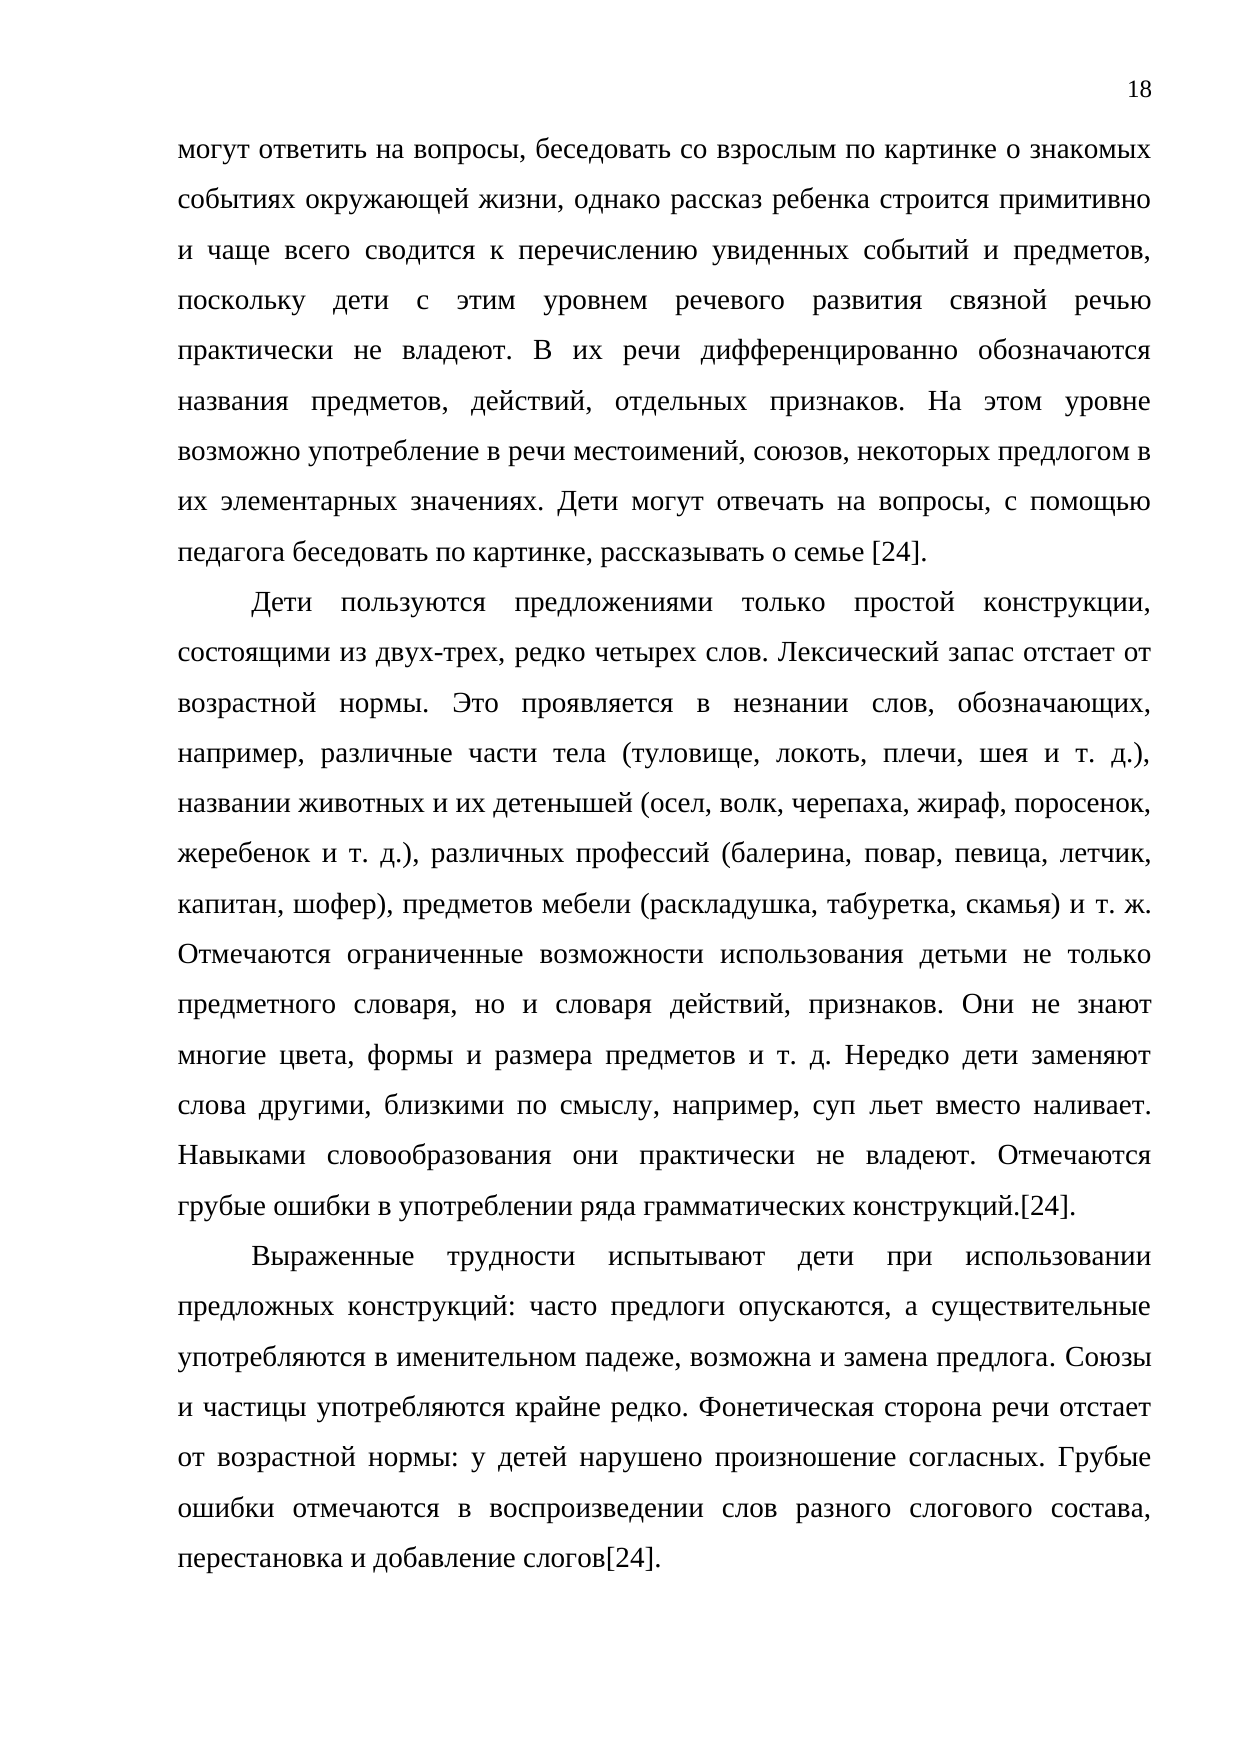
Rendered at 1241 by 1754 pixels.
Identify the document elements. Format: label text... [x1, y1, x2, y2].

text Дети пользуются предложениями только простой конструкции, состоящими из двух-трех, редко четырех слов. Лексический запас отстает от возрастной нормы. Это проявляется в незнании слов, обозначающих, например, различные части тела (туловище, локоть, плечи, шея и т. д.), названии животных и их детенышей (осел, волк, черепаха, жираф, поросенок, жеребенок и т. д.), различных профессий (балерина, повар, певица, летчик, капитан, шофер), предметов мебели (раскладушка, табуретка, скамья) и т. ж. Отмечаются ограниченные возможности использования детьми не только предметного словаря, но и словаря действий, признаков. Они не знают многие цвета, формы и размера предметов и т. д. Нередко дети заменяют слова другими, близкими по смыслу, например, суп льет вместо наливает. Навыками словообразования они практически не владеют. Отмечаются грубые ошибки в употреблении ряда грамматических конструкций.[24]. [177, 584, 1152, 1221]
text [177, 131, 1152, 567]
text Выраженные трудности испытывают дети при использовании предложных конструкций: часто предлоги опускаются, а существительные употребляются в именительном падеже, возможна и замена предлога. Союзы и частицы употребляются крайне редко. Фонетическая сторона речи отстает от возрастной нормы: у детей нарушено произношение согласных. Грубые ошибки отмечаются в воспроизведении слов разного слогового состава, перестановка и добавление слогов[24]. [177, 1238, 1152, 1573]
